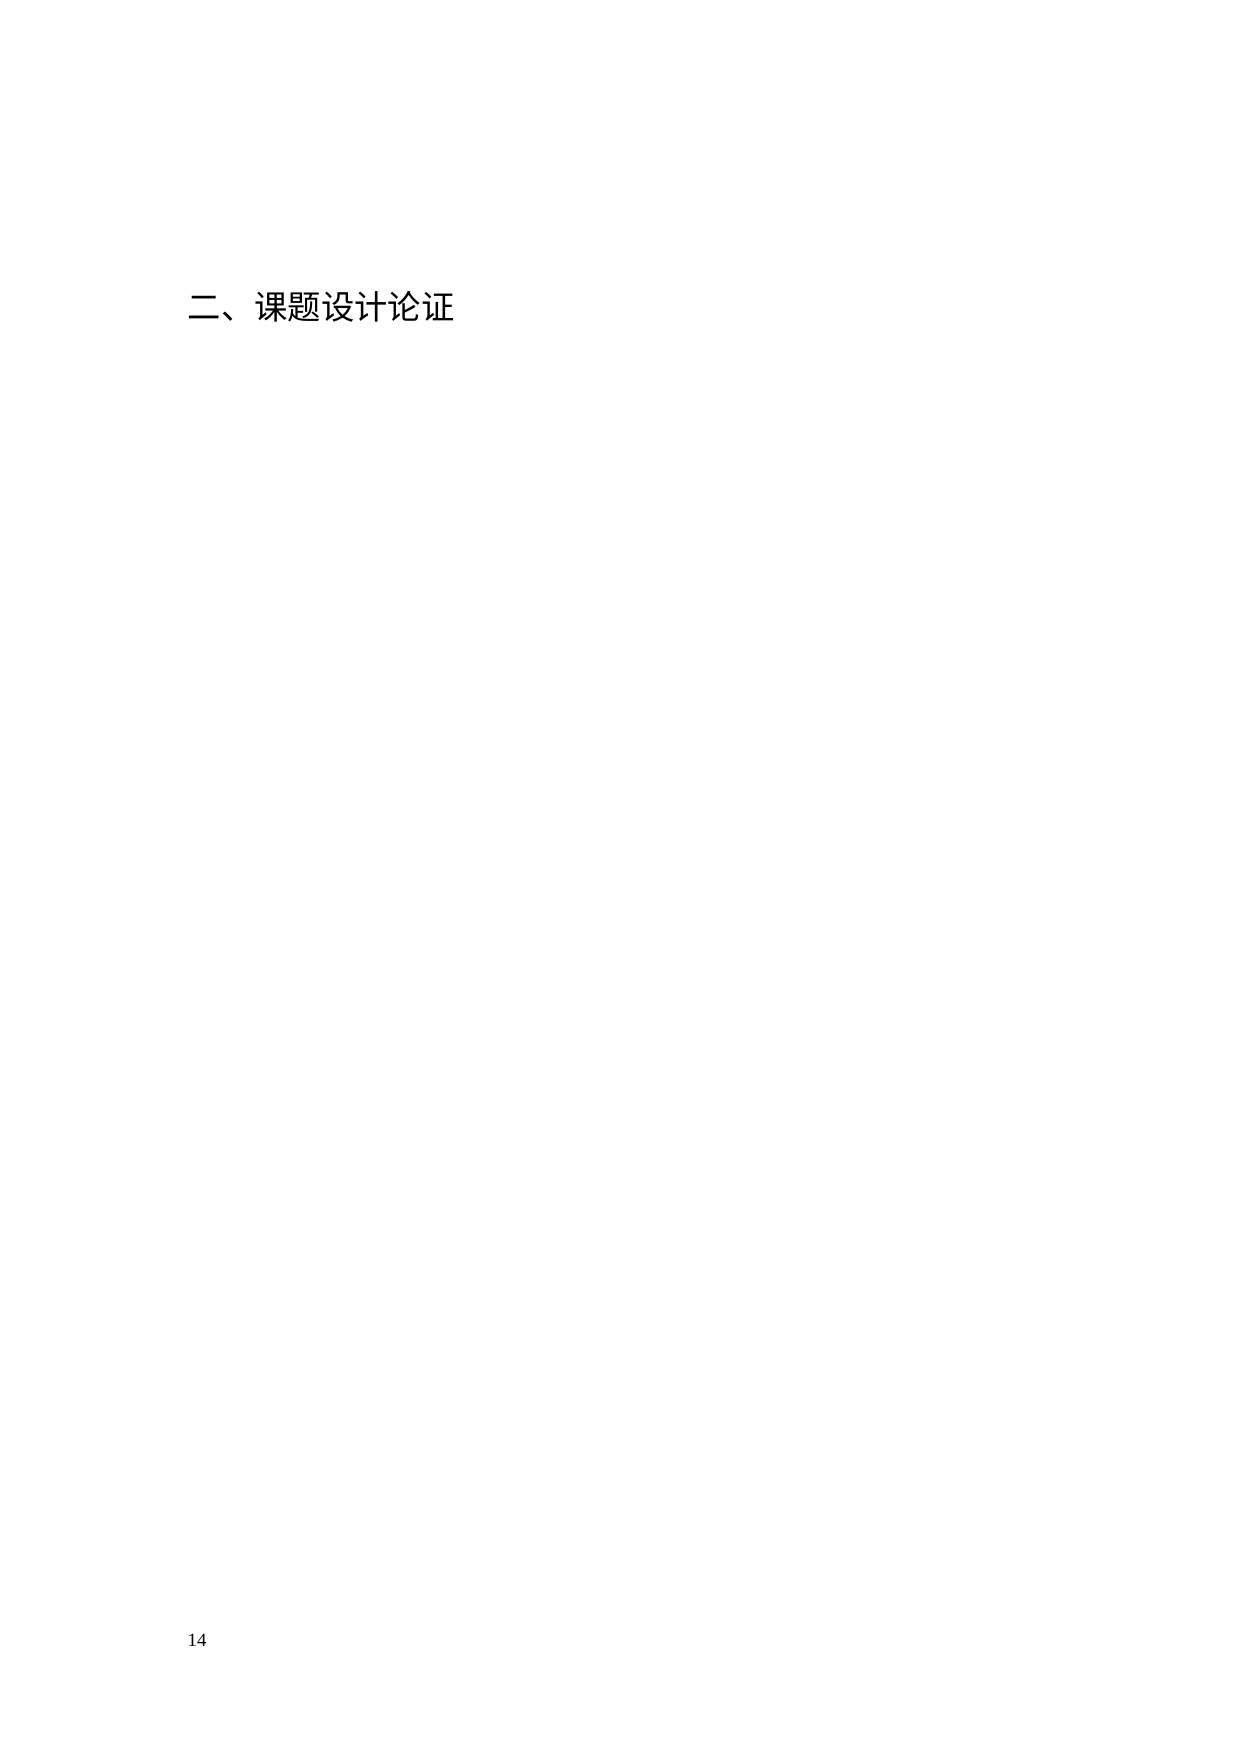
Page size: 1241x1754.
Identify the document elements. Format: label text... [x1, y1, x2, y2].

text 二、课题设计论证 [187, 272, 1053, 337]
